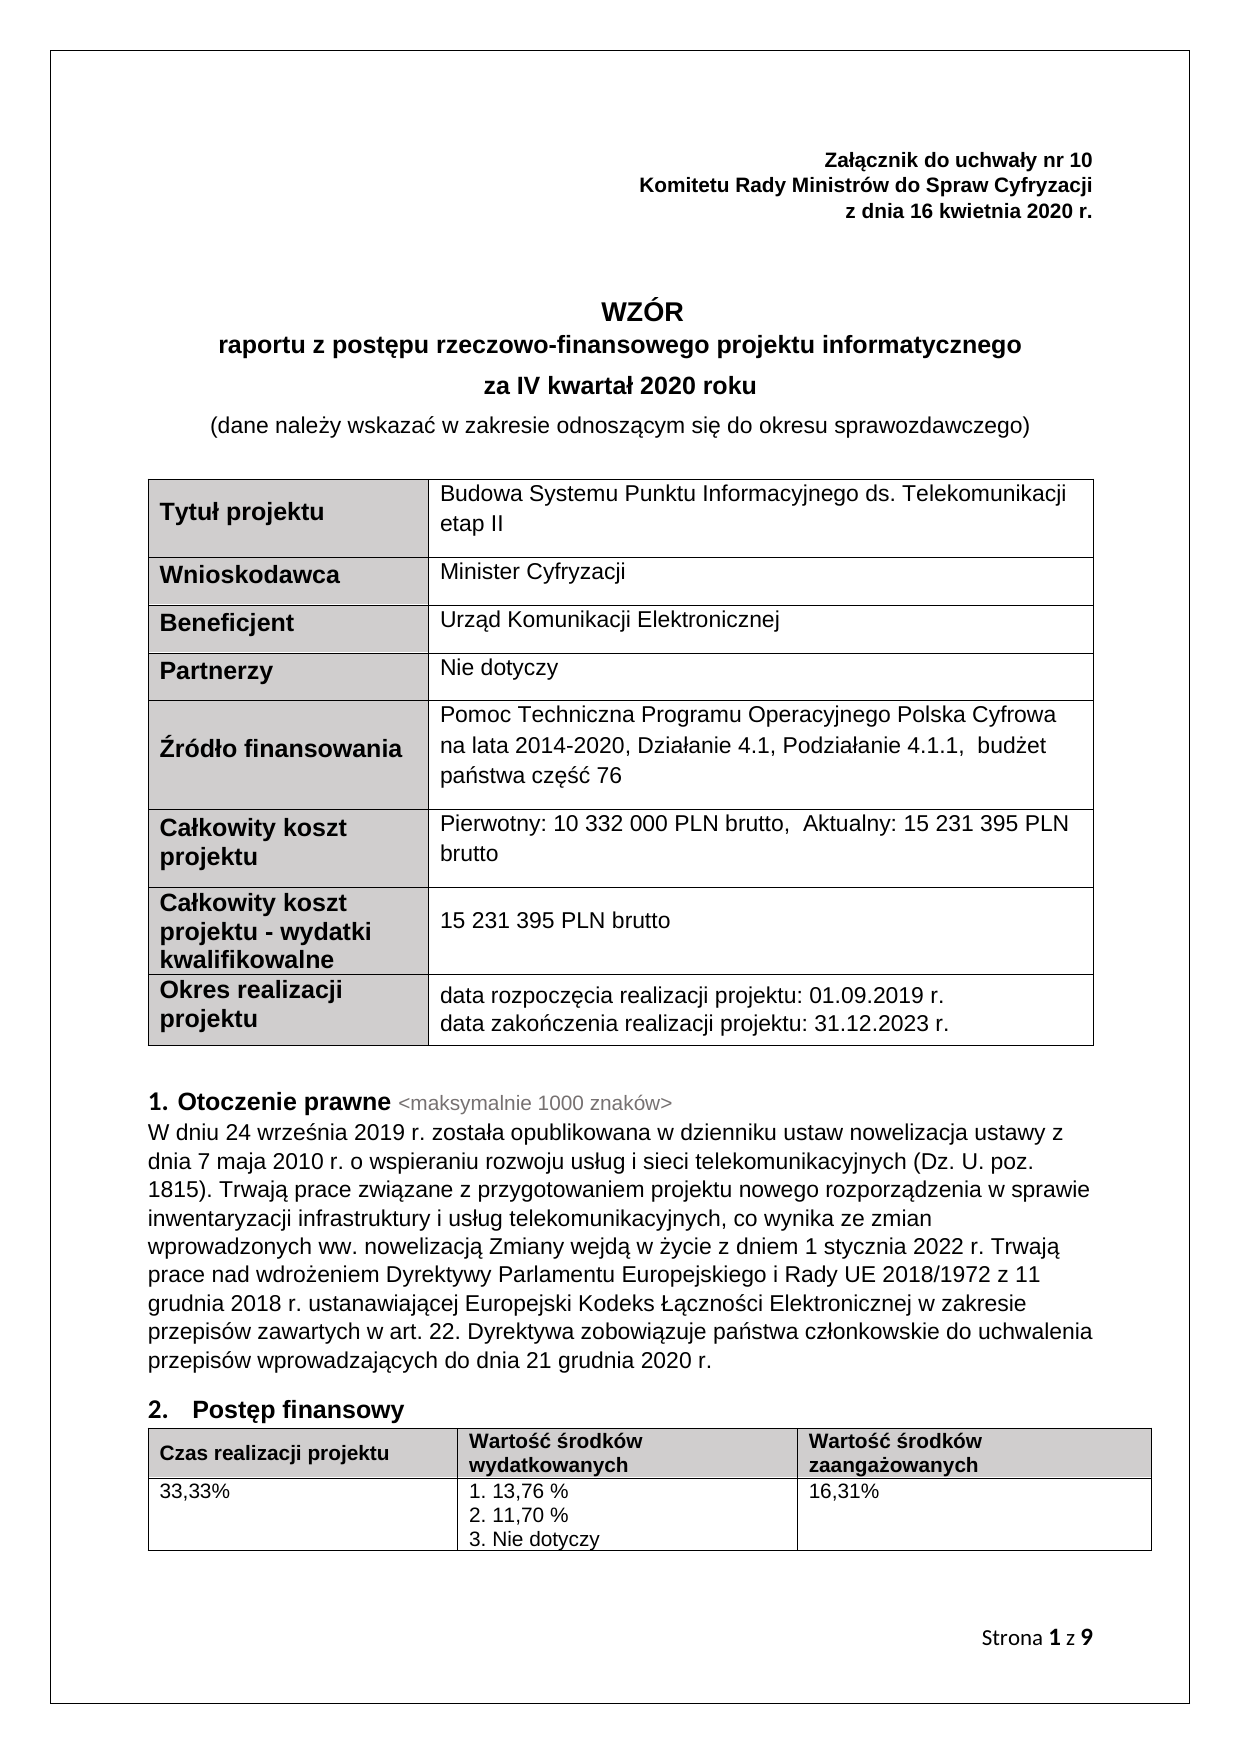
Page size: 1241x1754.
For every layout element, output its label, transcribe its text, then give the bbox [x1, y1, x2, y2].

table_header Budowa Systemu Punktu Informacyjnego ds. Telekomunikacji etap II [429, 480, 1093, 557]
table_header Tytuł projektu [149, 480, 428, 557]
table_cell Beneficjent [149, 606, 428, 652]
table_cell 33,33% [149, 1479, 457, 1550]
table_cell 16,31% [798, 1479, 1151, 1550]
table_cell Całkowity koszt projektu - wydatki kwalifikowalne [149, 888, 428, 974]
table_cell 1. 13,76 % 2. 11,70 % 3. Nie dotyczy [458, 1479, 797, 1550]
text Załącznik do uchwały nr 10 [148, 147, 1093, 171]
table_cell Okres realizacji projektu [149, 975, 428, 1045]
table_cell Minister Cyfryzacji [429, 558, 1093, 604]
table_cell Pomoc Techniczna Programu Operacyjnego Polska Cyfrowa na lata 2014-2020, Działanie 4.1, Podziałanie 4.1.1, budżet państwa część 76 [429, 701, 1093, 809]
table_cell Nie dotyczy [429, 654, 1093, 700]
text W dniu 24 września 2019 r. została opublikowana w dzienniku ustaw nowelizacja ustawy z dnia 7 maja 2010 r. o wspieraniu rozwoju usług i sieci telekomunikacyjnych (Dz. U. poz. 1815). Trwają prace związane z przygotowaniem projektu nowego rozporządzenia w sprawie inwentaryzacji infrastruktury i usług telekomunikacyjnych, co wynika ze zmian wprowadzonych ww. nowelizacją Zmiany wejdą w życie z dniem 1 stycznia 2022 r. Trwają prace nad wdrożeniem Dyrektywy Parlamentu Europejskiego i Rady UE 2018/1972 z 11 grudnia 2018 r. ustanawiającej Europejski Kodeks Łączności Elektronicznej w zakresie przepisów zawartych w art. 22. Dyrektywa zobowiązuje państwa członkowskie do uchwalenia przepisów wprowadzających do dnia 21 grudnia 2020 r. [148, 1119, 1093, 1373]
subtitle raportu z postępu rzeczowo-finansowego projektu informatycznego [148, 330, 1093, 359]
subtitle Postęp finansowy [148, 1392, 1093, 1425]
table_cell Pierwotny: 10 332 000 PLN brutto, Aktualny: 15 231 395 PLN brutto [429, 810, 1093, 887]
text WZÓR [148, 296, 1093, 327]
table_cell Partnerzy [149, 654, 428, 700]
table_cell data rozpoczęcia realizacji projektu: 01.09.2019 r. data zakończenia realizacji projektu: 31.12.2023 r. [429, 975, 1093, 1045]
table_cell Wnioskodawca [149, 558, 428, 604]
table_header Czas realizacji projektu [149, 1429, 457, 1477]
table_cell 15 231 395 PLN brutto [429, 888, 1093, 974]
text Komitetu Rady Ministrów do Spraw Cyfryzacji [148, 173, 1093, 197]
table_cell Całkowity koszt projektu [149, 810, 428, 887]
table_cell Urząd Komunikacji Elektronicznej [429, 606, 1093, 652]
table_header Wartość środków wydatkowanych [458, 1429, 797, 1477]
table_header Wartość środków zaangażowanych [798, 1429, 1151, 1477]
text z dnia 16 kwietnia 2020 r. [148, 199, 1093, 223]
subtitle Otoczenie prawne <maksymalnie 1000 znaków> [148, 1084, 1063, 1117]
text (dane należy wskazać w zakresie odnoszącym się do okresu sprawozdawczego) [148, 412, 1093, 439]
subtitle za IV kwartał 2020 roku [148, 371, 1093, 400]
table_cell Źródło finansowania [149, 701, 428, 809]
